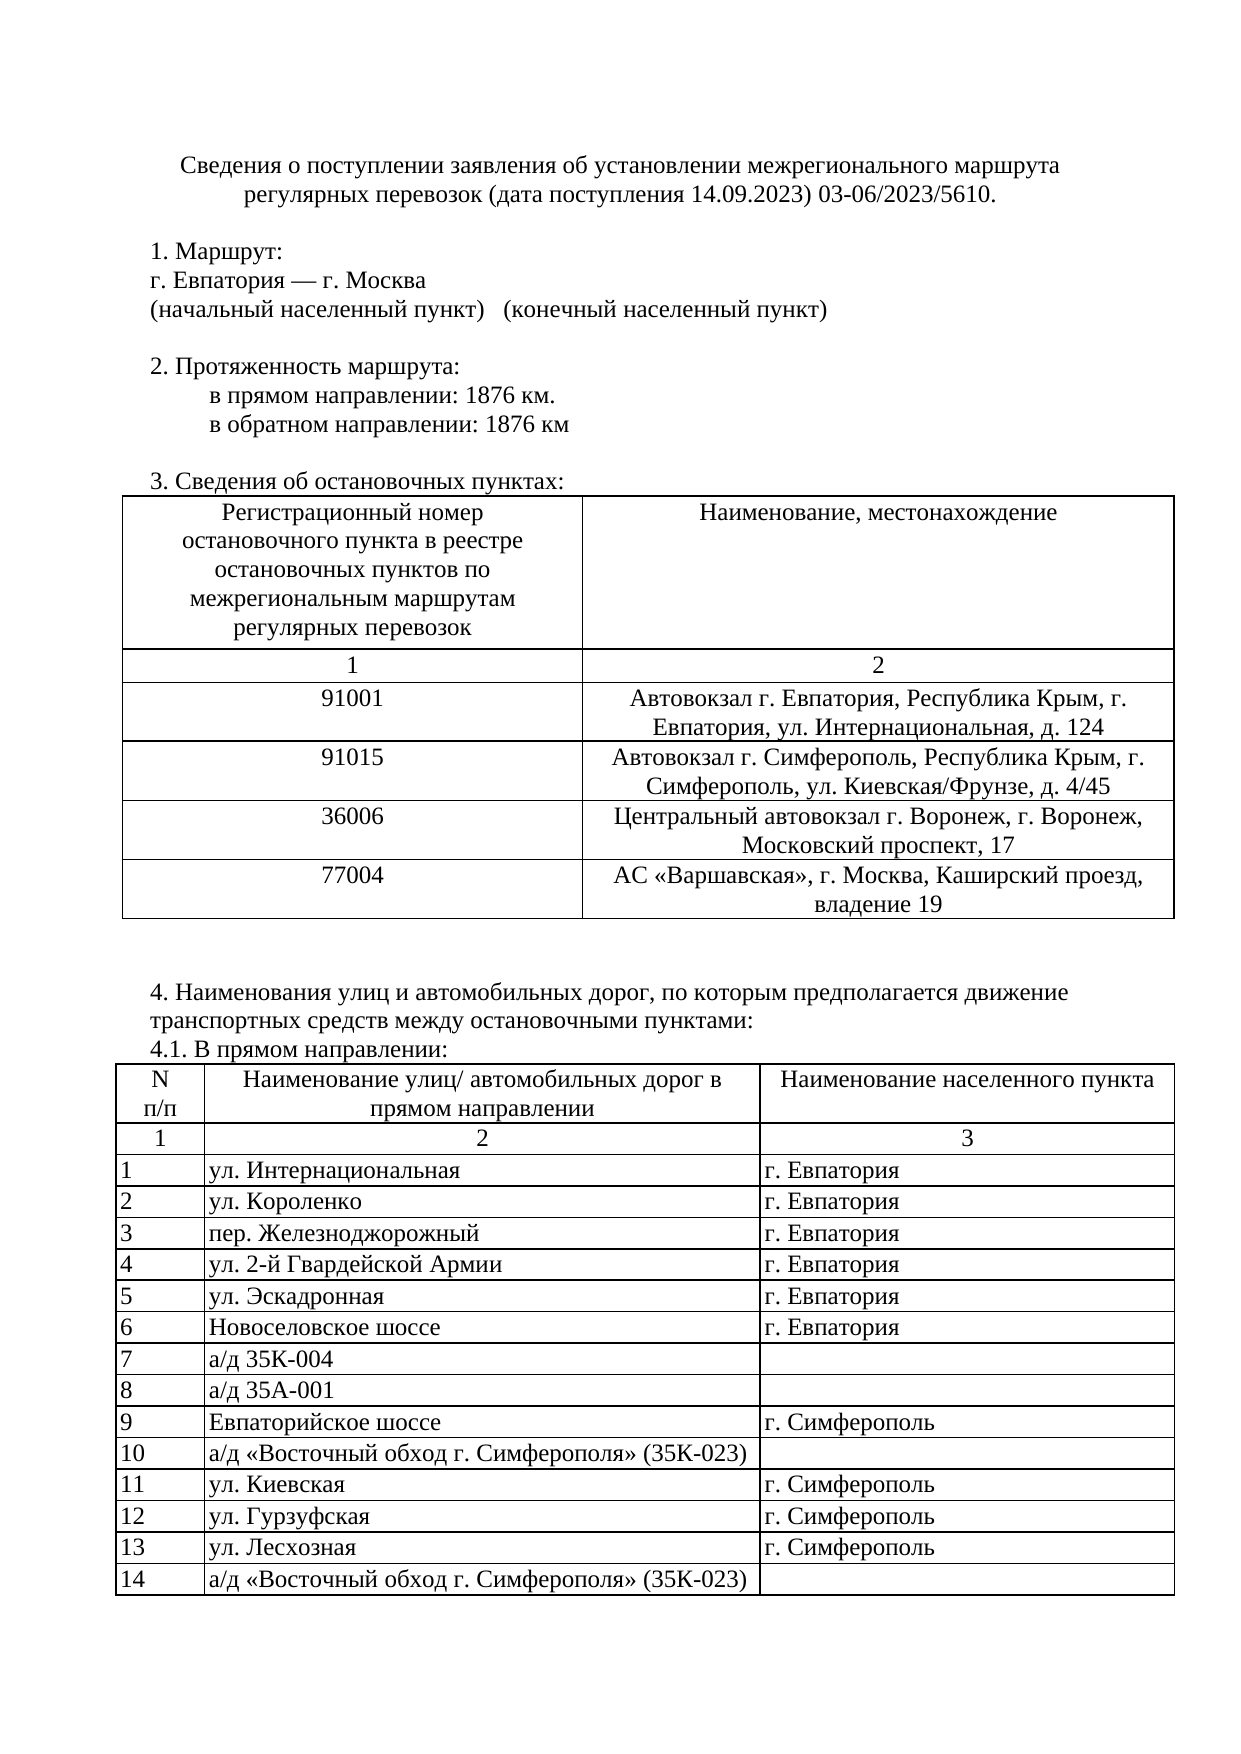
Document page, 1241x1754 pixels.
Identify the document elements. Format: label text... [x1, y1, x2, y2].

text 1. Маршрут: [150, 236, 1090, 265]
table_header Наименование, местонахождение [583, 497, 1173, 648]
text (начальный населенный пункт) (конечный населенный пункт) [150, 294, 1090, 322]
table_cell АС «Варшавская», г. Москва, Каширский проезд, владение 19 [583, 860, 1173, 918]
table_cell 1 [123, 650, 582, 681]
text в обратном направлении: 1876 км [150, 409, 1090, 437]
table_cell 77004 [123, 860, 582, 918]
table_cell Центральный автовокзал г. Воронеж, г. Воронеж, Московский проспект, 17 [583, 801, 1173, 858]
table_cell 10 [117, 1438, 204, 1468]
text Сведения о поступлении заявления об установлении межрегионального маршрута регулярных перевозок (дата поступления 14.09.2023) 03-06/2023/5610. [150, 150, 1090, 207]
table_cell 2 [205, 1124, 759, 1153]
table_cell г. Симферополь [761, 1470, 1174, 1499]
text г. Евпатория — г. Москва [150, 265, 1090, 294]
table_cell [761, 1564, 1174, 1594]
table_cell ул. Короленко [205, 1187, 759, 1216]
table_cell г. Симферополь [761, 1501, 1174, 1531]
table_cell ул. Интернациональная [205, 1155, 759, 1185]
table_header Регистрационный номер остановочного пункта в реестре остановочных пунктов по межрегиональным маршрутам регулярных перевозок [123, 497, 582, 648]
text 4. Наименования улиц и автомобильных дорог, по которым предполагается движение транспортных средств между остановочными пунктами: [150, 977, 1090, 1034]
table_cell г. Евпатория [761, 1187, 1174, 1216]
table_cell ул. Гурзуфская [205, 1501, 759, 1531]
table_cell 91015 [123, 742, 582, 799]
table_cell 13 [117, 1533, 204, 1562]
table_cell 3 [761, 1124, 1174, 1153]
table_cell 2 [117, 1187, 204, 1216]
table_cell ул. Лесхозная [205, 1533, 759, 1562]
table_cell г. Евпатория [761, 1250, 1174, 1279]
table_cell 2 [583, 650, 1173, 681]
table_cell Новоселовское шоссе [205, 1312, 759, 1342]
table_cell 36006 [123, 801, 582, 858]
table_cell Автовокзал г. Евпатория, Республика Крым, г. Евпатория, ул. Интернациональная, д. 124 [583, 683, 1173, 740]
table_cell 1 [117, 1124, 204, 1153]
text в прямом направлении: 1876 км. [150, 380, 1090, 409]
table_cell ул. Эскадронная [205, 1281, 759, 1311]
table_cell 3 [117, 1218, 204, 1248]
table_cell [761, 1375, 1174, 1405]
table_header Наименование улиц/ автомобильных дорог в прямом направлении [205, 1065, 759, 1122]
table_cell г. Евпатория [761, 1155, 1174, 1185]
table_cell 9 [117, 1407, 204, 1437]
table_cell Автовокзал г. Симферополь, Республика Крым, г. Симферополь, ул. Киевская/Фрунзе, д. 4/45 [583, 742, 1173, 799]
table_cell 91001 [123, 683, 582, 740]
table_header Наименование населенного пункта [761, 1065, 1174, 1122]
table_cell а/д «Восточный обход г. Симферополя» (35К-023) [205, 1438, 759, 1468]
table_cell 8 [117, 1375, 204, 1405]
table_cell 7 [117, 1344, 204, 1374]
text 3. Сведения об остановочных пунктах: [150, 466, 1090, 495]
table_cell пер. Железноджорожный [205, 1218, 759, 1248]
table_cell г. Евпатория [761, 1312, 1174, 1342]
table_cell 4 [117, 1250, 204, 1279]
table_cell [761, 1438, 1174, 1468]
table_cell а/д «Восточный обход г. Симферополя» (35К-023) [205, 1564, 759, 1594]
table_cell 1 [117, 1155, 204, 1185]
table_cell ул. Киевская [205, 1470, 759, 1499]
table_cell г. Евпатория [761, 1218, 1174, 1248]
table_cell 14 [117, 1564, 204, 1594]
table_cell г. Симферополь [761, 1407, 1174, 1437]
table_cell Евпаторийское шоссе [205, 1407, 759, 1437]
table_cell г. Симферополь [761, 1533, 1174, 1562]
table_cell ул. 2-й Гвардейской Армии [205, 1250, 759, 1279]
text 4.1. В прямом направлении: [150, 1034, 1090, 1063]
table_cell 6 [117, 1312, 204, 1342]
table_cell 12 [117, 1501, 204, 1531]
table_cell г. Евпатория [761, 1281, 1174, 1311]
table_cell а/д 35К-004 [205, 1344, 759, 1374]
table_header N п/п [117, 1065, 204, 1122]
table_cell [761, 1344, 1174, 1374]
text 2. Протяженность маршрута: [150, 351, 1090, 380]
table_cell 11 [117, 1470, 204, 1499]
table_cell 5 [117, 1281, 204, 1311]
table_cell а/д 35А-001 [205, 1375, 759, 1405]
